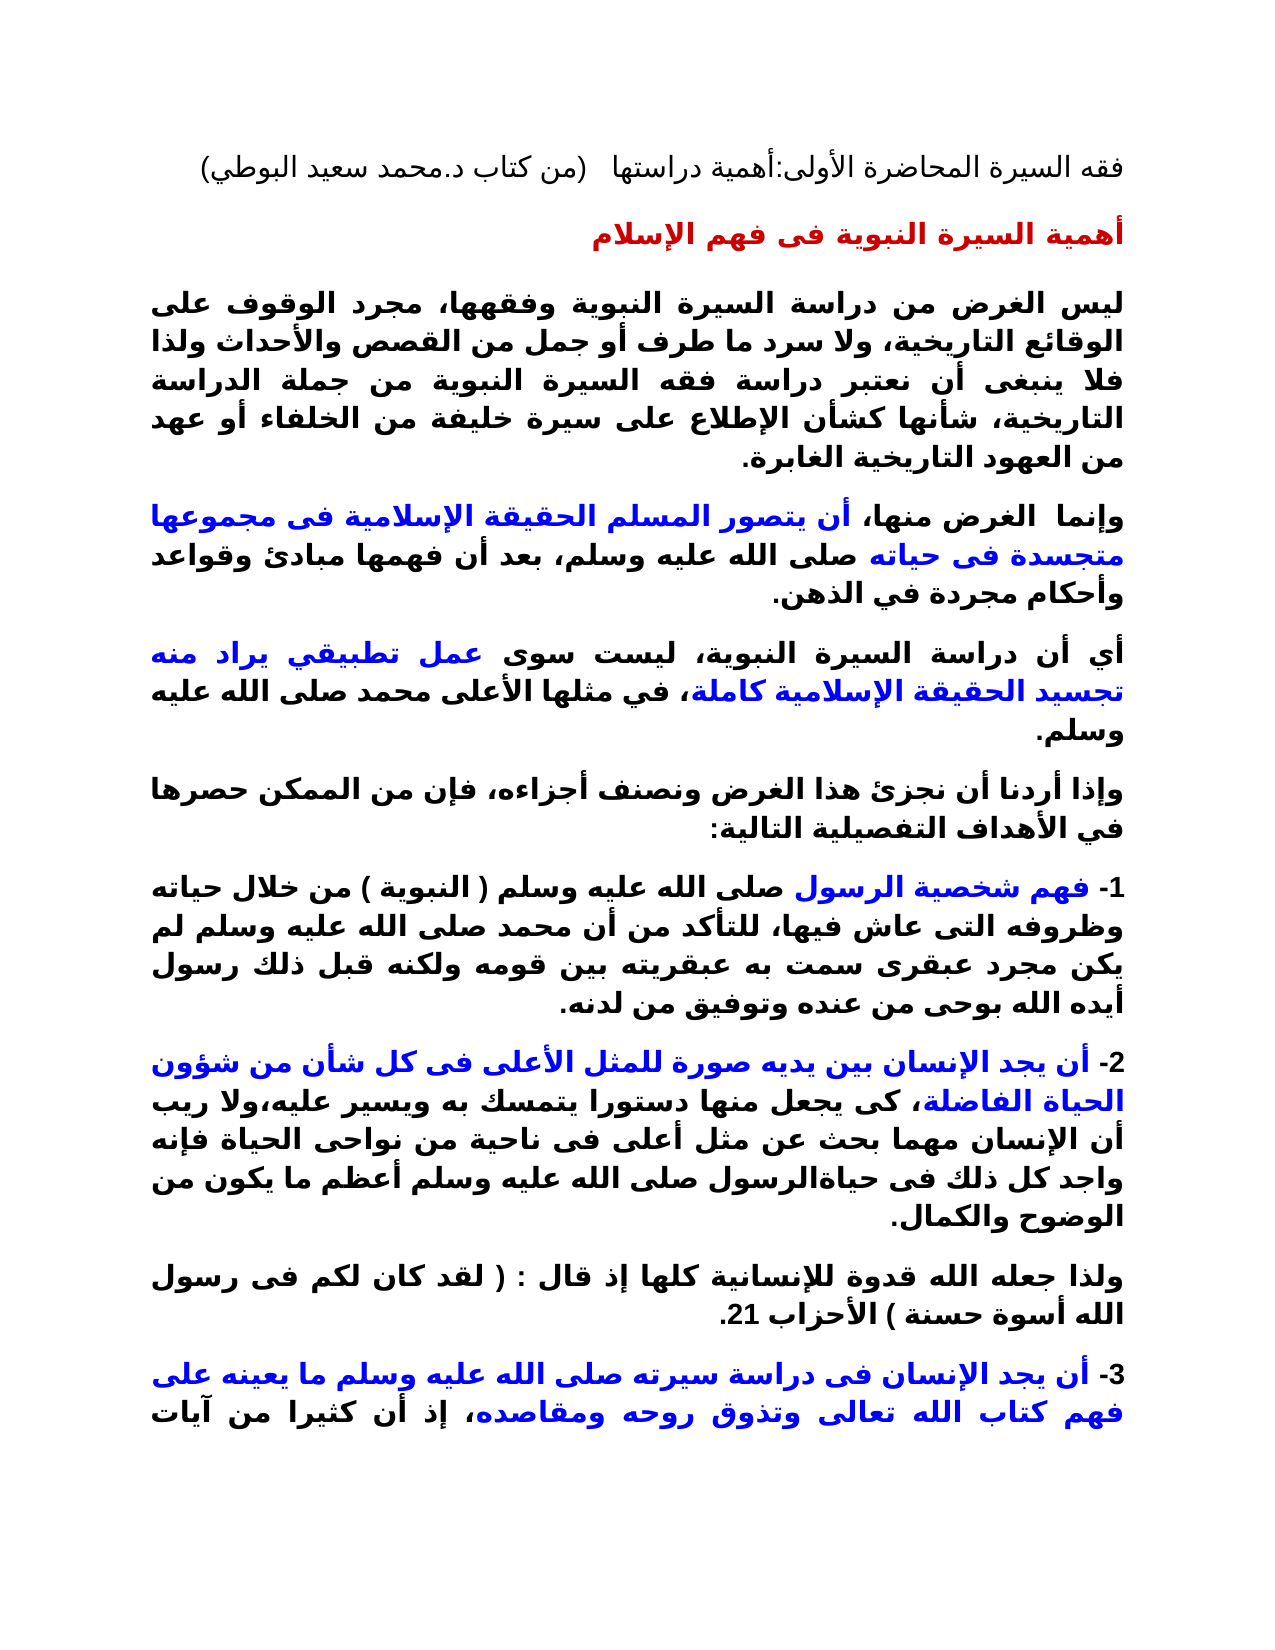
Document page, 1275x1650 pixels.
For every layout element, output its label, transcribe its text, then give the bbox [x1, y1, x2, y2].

text ولذا جعله الله قدوة للإنسانية كلها إذ قال : ( لقد كان لكم فى رسول الله أسوة حسنة ) الأحزاب 21. [150, 1259, 1125, 1331]
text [150, 1357, 1125, 1429]
text 2- أن يجد الإنسان بين يديه صورة للمثل الأعلى فى كل شأن من شؤون الحياة الفاضلة، كى يجعل منها دستورا يتمسك به ويسير عليه،ولا ريب أن الإنسان مهما بحث عن مثل أعلى فى ناحية من نواحى الحياة فإنه واجد كل ذلك فى حياةالرسول صلى الله عليه وسلم أعظم ما يكون من الوضوح والكمال. [150, 1045, 1125, 1233]
text أهمية السيرة النبوية فى فهم الإسلام [150, 218, 1125, 252]
text أي أن دراسة السيرة النبوية، ليست سوى عمل تطبيقي يراد منه تجسيد الحقيقة الإسلامية كاملة، في مثلها الأعلى محمد صلى الله عليه وسلم. [150, 636, 1125, 746]
text وإنما الغرض منها، أن يتصور المسلم الحقيقة الإسلامية فى مجموعها متجسدة فى حياته صلى الله عليه وسلم، بعد أن فهمها مبادئ وقواعد وأحكام مجردة في الذهن. [150, 499, 1125, 610]
text وإذا أردنا أن نجزئ هذا الغرض ونصنف أجزاءه، فإن من الممكن حصرها في الأهداف التفصيلية التالية: [150, 772, 1125, 844]
text ليس الغرض من دراسة السيرة النبوية وفقهها، مجرد الوقوف على الوقائع التاريخية، ولا سرد ما طرف أو جمل من القصص والأحداث ولذا فلا ينبغى أن نعتبر دراسة فقه السيرة النبوية من جملة الدراسة التاريخية، شأنها كشأن الإطلاع على سيرة خليفة من الخلفاء أو عهد من العهود التاريخية الغابرة. [150, 286, 1125, 473]
text فقه السيرة المحاضرة الأولى:أهمية دراستها (من كتاب د.محمد سعيد البوطي) [150, 150, 1125, 183]
text 1- فهم شخصية الرسول صلى الله عليه وسلم ( النبوية ) من خلال حياته وظروفه التى عاش فيها، للتأكد من أن محمد صلى الله عليه وسلم لم يكن مجرد عبقرى سمت به عبقريته بين قومه ولكنه قبل ذلك رسول أيده الله بوحى من عنده وتوفيق من لدنه. [150, 870, 1125, 1019]
